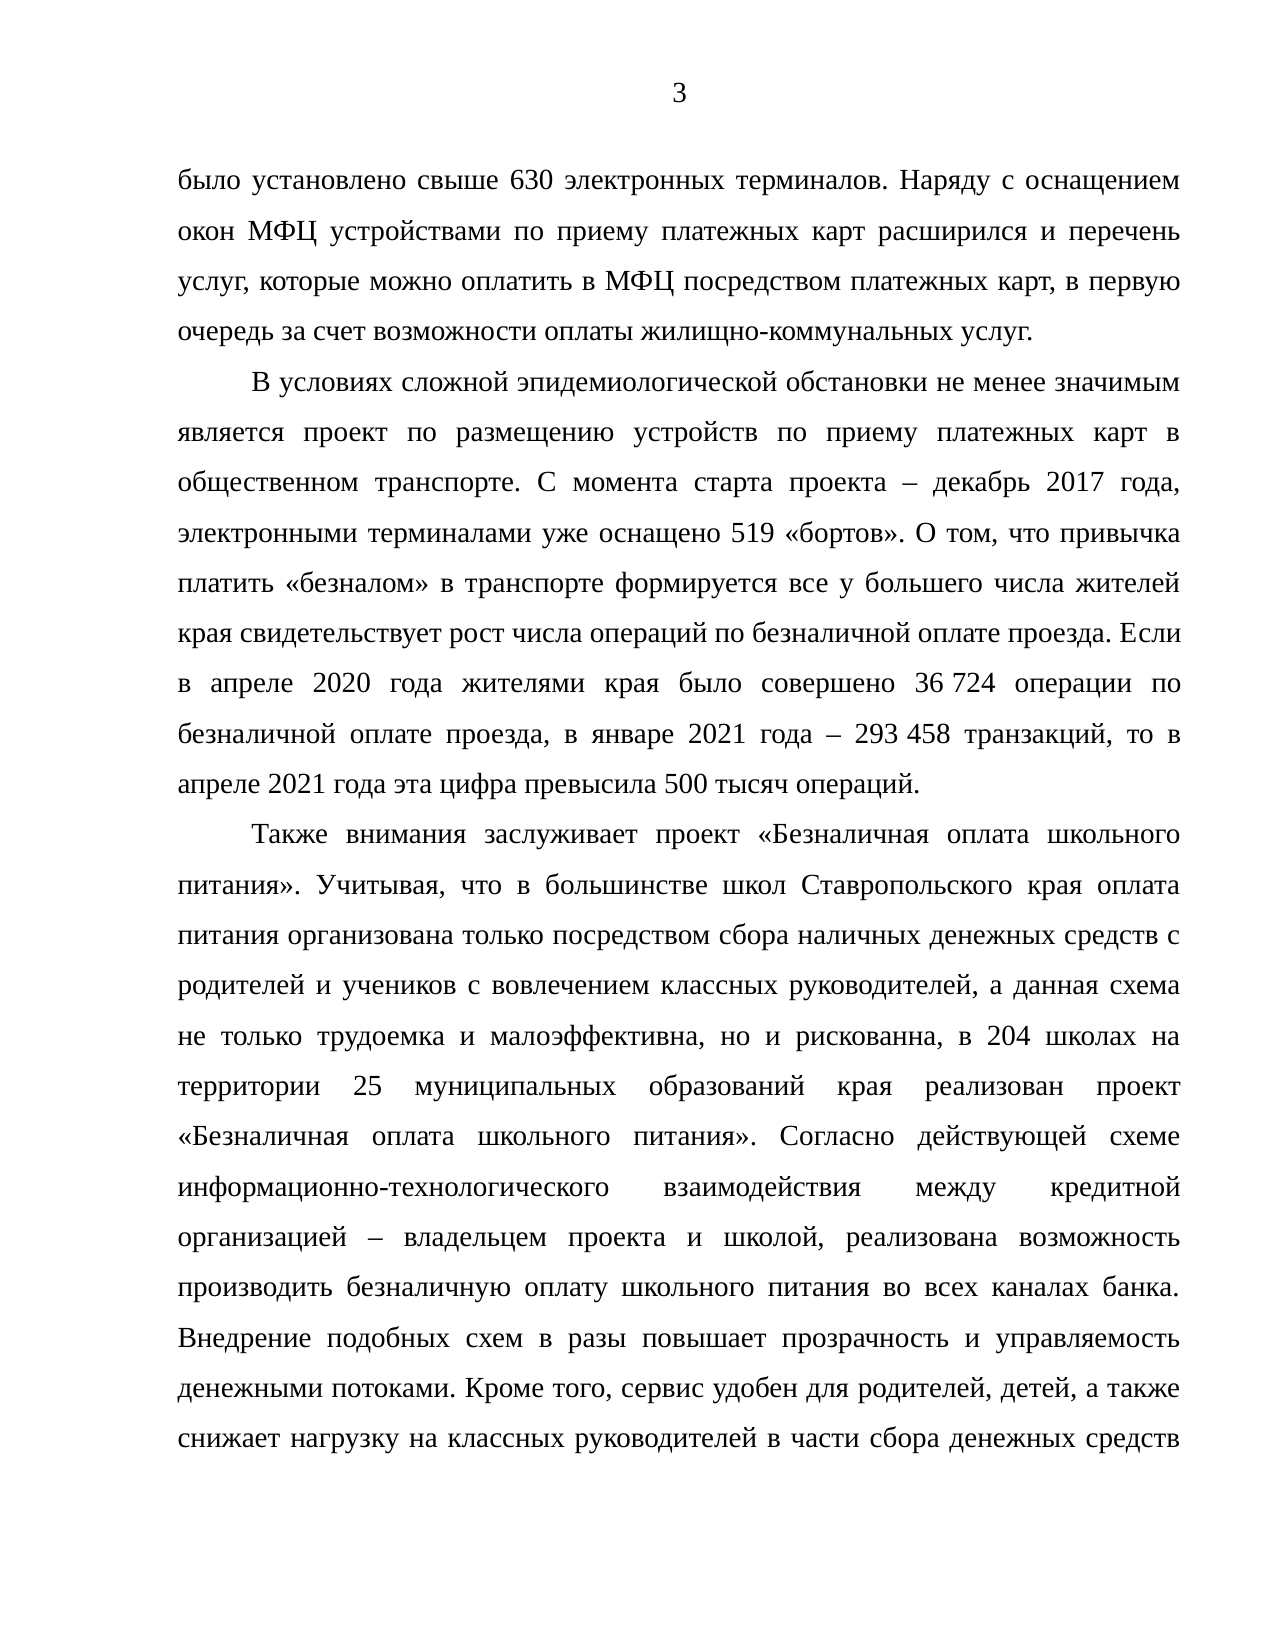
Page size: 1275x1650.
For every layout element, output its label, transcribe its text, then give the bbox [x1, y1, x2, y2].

text В условиях сложной эпидемиологической обстановки не менее значимым является проект по размещению устройств по приему платежных карт в общественном транспорте. С момента старта проекта – декабрь 2017 года, электронными терминалами уже оснащено 519 «бортов». О том, что привычка платить «безналом» в транспорте формируется все у большего числа жителей края свидетельствует рост числа операций по безналичной оплате проезда. Если в апреле 2020 года жителями края было совершено 36 724 операции по безналичной оплате проезда, в январе 2021 года – 293 458 транзакций, то в апреле 2021 года эта цифра превысила 500 тысяч операций. [177, 364, 1181, 800]
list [177, 162, 1181, 347]
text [177, 817, 1181, 1454]
